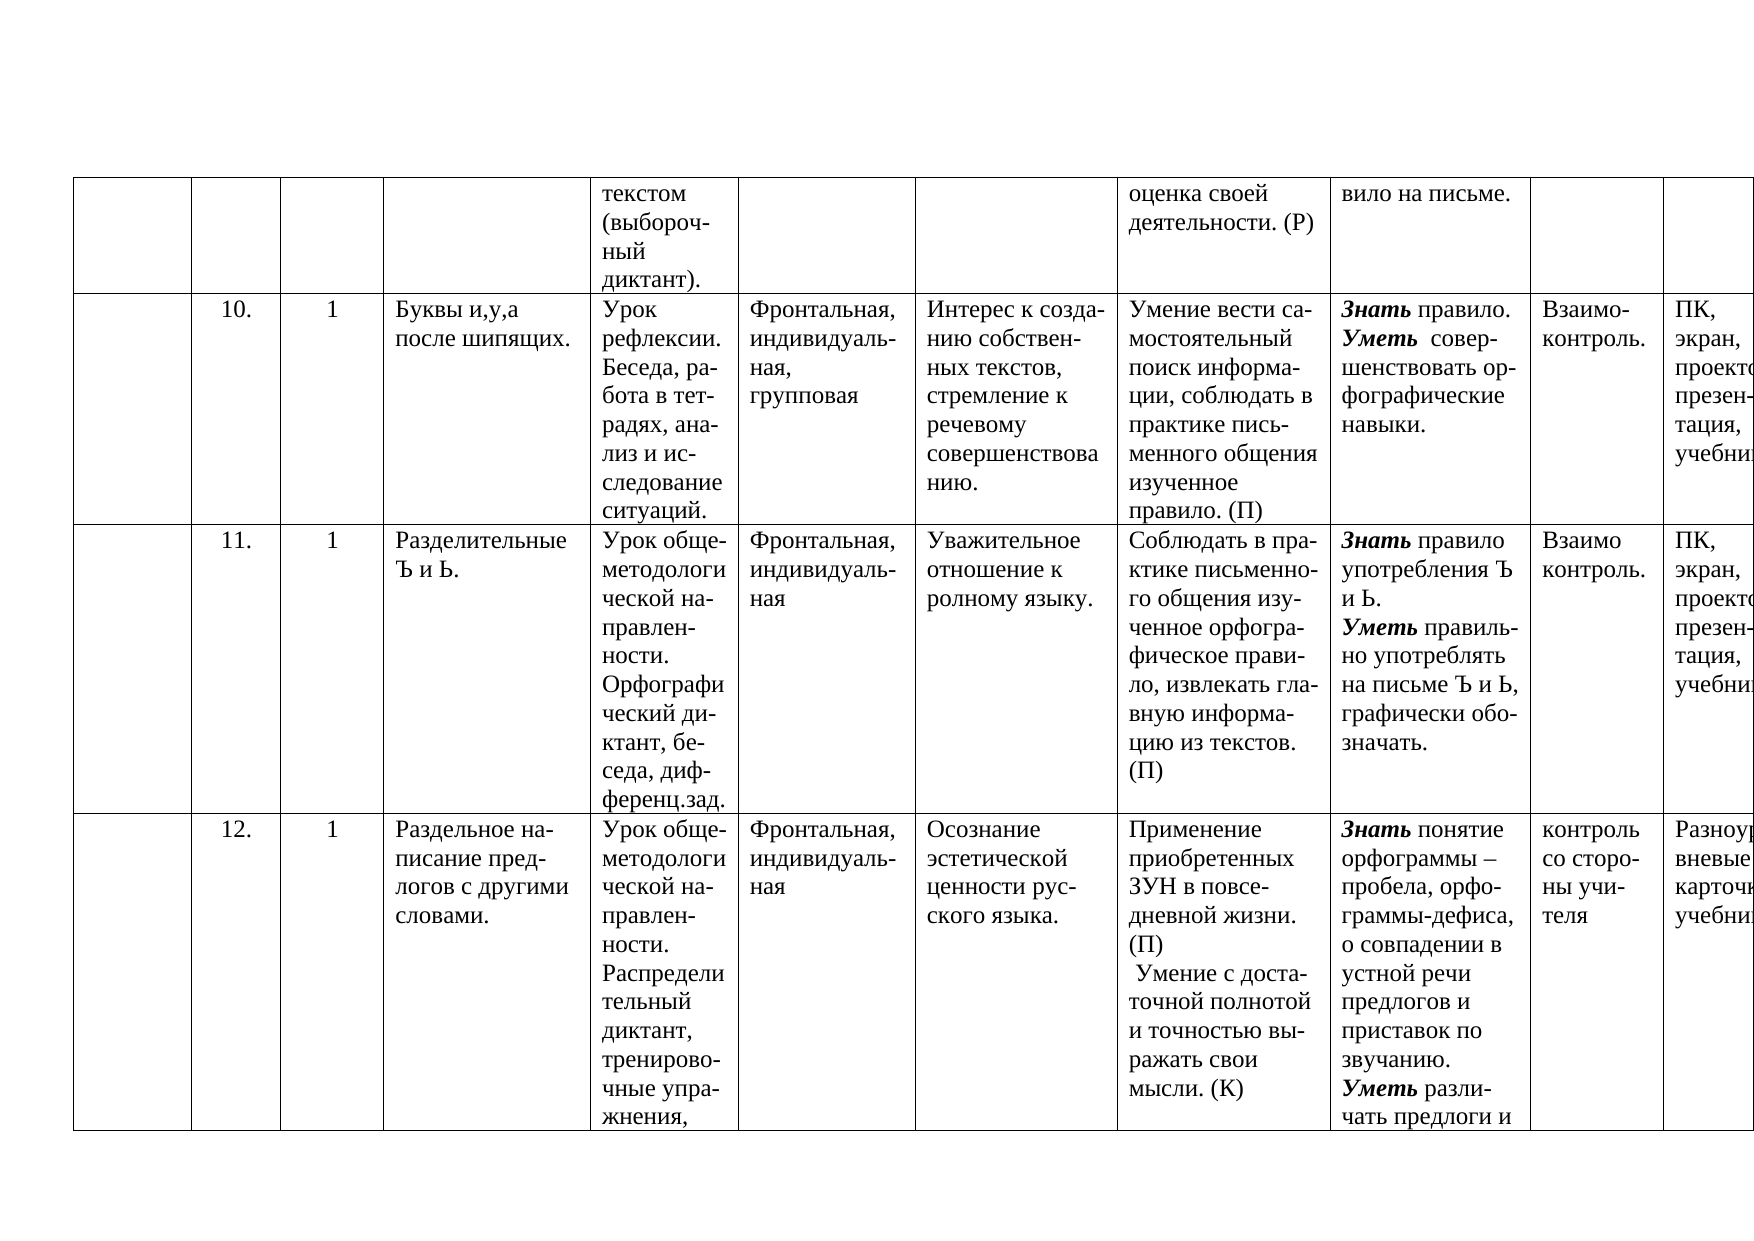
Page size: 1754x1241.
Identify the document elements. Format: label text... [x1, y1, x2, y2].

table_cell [739, 814, 915, 1130]
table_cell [739, 178, 915, 293]
table_cell [74, 525, 191, 813]
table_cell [916, 178, 1117, 293]
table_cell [1331, 178, 1530, 293]
table_cell [74, 294, 191, 524]
table_cell Умение вести са-мостоятельный поиск информа-ции, соблюдать в практике пись-менного общения изученное правило. (П) [1118, 294, 1330, 524]
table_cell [591, 814, 738, 1130]
table_cell [74, 178, 191, 293]
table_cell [1664, 814, 1753, 1130]
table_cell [1664, 178, 1753, 293]
table_cell Уважительное отношение к ролному языку. [916, 525, 1117, 813]
table_cell Урок рефлексии. Беседа, ра-бота в тет-радях, ана-лиз и ис-следование ситуаций. [591, 294, 738, 524]
table_cell Знать правило употребления Ъ и Ь. Уметь правиль-но употреблять на письме Ъ и Ь, графически обо- значать. [1331, 525, 1530, 813]
table_cell [74, 814, 191, 1130]
table_cell 1 [281, 525, 383, 813]
table_cell Интерес к созда-нию собствен-ных текстов, стремление к речевому совершенствованию. [916, 294, 1117, 524]
table_cell Знать правило. Уметь совер- шенствовать ор-фографические навыки. [1331, 294, 1530, 524]
table_cell Взаимо контроль. [1531, 525, 1663, 813]
table_cell Взаимо-контроль. [1531, 294, 1663, 524]
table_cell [1118, 814, 1330, 1130]
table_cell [384, 814, 590, 1130]
table_cell 11. [192, 525, 280, 813]
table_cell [591, 178, 738, 293]
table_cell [1331, 814, 1530, 1130]
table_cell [384, 178, 590, 293]
table_cell 1 [281, 814, 383, 1130]
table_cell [916, 814, 1117, 1130]
table_cell Соблюдать в пра-ктике письменно-го общения изу-ченное орфогра-фическое прави-ло, извлекать гла-вную информа-цию из текстов. (П) [1118, 525, 1330, 813]
table_cell 9. [192, 178, 280, 293]
table_cell 1 [281, 294, 383, 524]
table_cell 10. [192, 294, 280, 524]
table_cell Фронтальная, индивидуаль-ная [739, 525, 915, 813]
table_cell Разделительные Ъ и Ь. [384, 525, 590, 813]
table_cell Урок обще-методологической на-правлен-ности. Орфографический ди-ктант, бе-седа, диф-ференц.зад. [591, 525, 738, 813]
table_cell 12. [192, 814, 280, 1130]
table_cell 1 [281, 178, 383, 293]
table_cell ПК, экран, проектор презен-тация, учебник [1664, 525, 1753, 813]
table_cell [1531, 814, 1663, 1130]
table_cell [1118, 178, 1330, 293]
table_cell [1531, 178, 1663, 293]
table_cell Фронтальная, индивидуаль-ная, групповая [739, 294, 915, 524]
table_cell Буквы и,у,а после шипящих. [384, 294, 590, 524]
table_cell ПК, экран, проектор презен-тация, учебник [1664, 294, 1753, 524]
